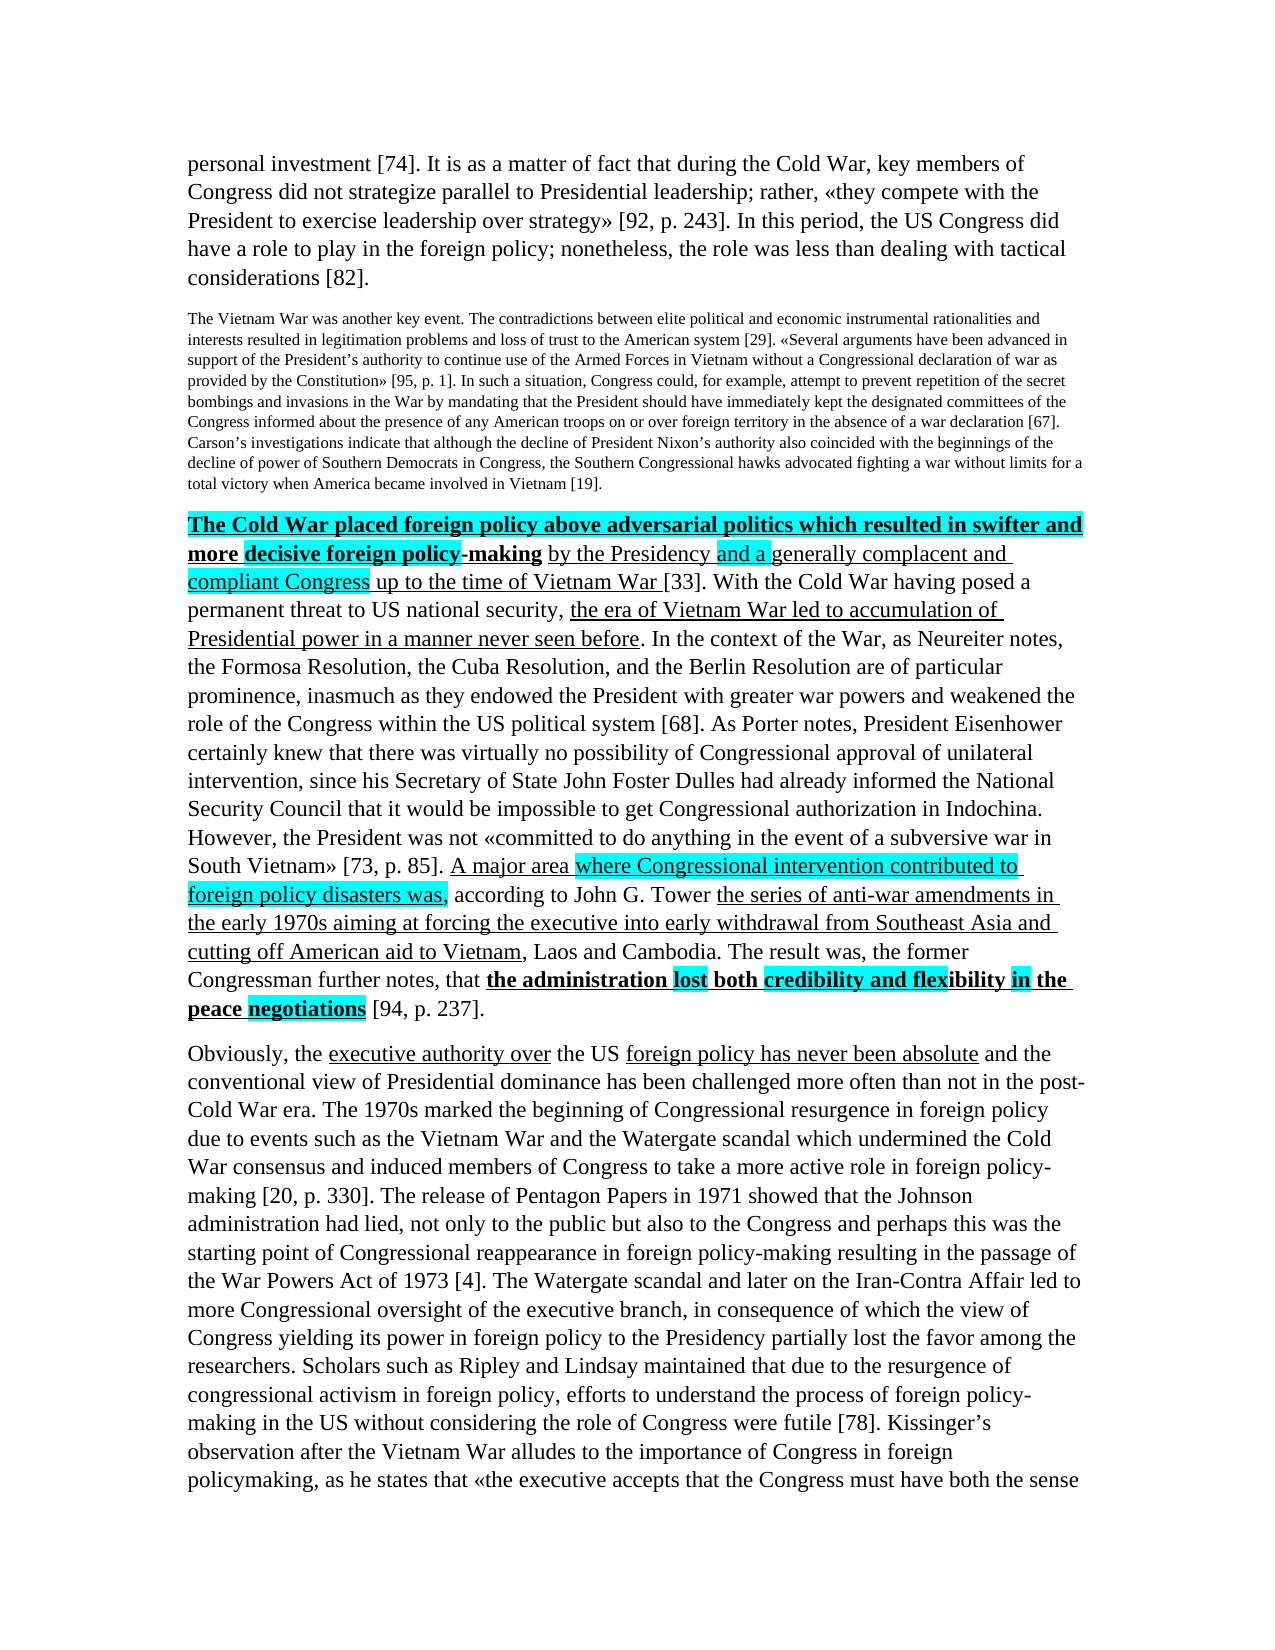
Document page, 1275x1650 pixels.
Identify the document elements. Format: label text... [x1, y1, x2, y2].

text The Cold War placed foreign policy above adversarial politics which resulted in swifter and more decisive foreign policy-making by the Presidency and a generally complacent and compliant Congress up to the time of Vietnam War [33]. With the Cold War having posed a permanent threat to US national security, the era of Vietnam War led to accumulation of Presidential power in a manner never seen before. In the context of the War, as Neureiter notes, the Formosa Resolution, the Cuba Resolution, and the Berlin Resolution are of particular prominence, inasmuch as they endowed the President with greater war powers and weakened the role of the Congress within the US political system [68]. As Porter notes, President Eisenhower certainly knew that there was virtually no possibility of Congressional approval of unilateral intervention, since his Secretary of State John Foster Dulles had already informed the National Security Council that it would be impossible to get Congressional authorization in Indochina. However, the President was not «committed to do anything in the event of a subversive war in South Vietnam» [73, p. 85]. A major area where Congressional intervention contributed to foreign policy disasters was, according to John G. Tower the series of anti-war amendments in the early 1970s aiming at forcing the executive into early withdrawal from Southeast Asia and cutting off American aid to Vietnam, Laos and Cambodia. The result was, the former Congressman further notes, that the administration lost both credibility and flexibility in the peace negotiations [94, p. 237]. [187, 511, 1087, 1021]
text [187, 1040, 1087, 1493]
text The Vietnam War was another key event. The contradictions between elite political and economic instrumental rationalities and interests resulted in legitimation problems and loss of trust to the American system [29]. «Several arguments have been advanced in support of the President’s authority to continue use of the Armed Forces in Vietnam without a Congressional declaration of war as provided by the Constitution» [95, p. 1]. In such a situation, Congress could, for example, attempt to prevent repetition of the secret bombings and invasions in the War by mandating that the President should have immediately kept the designated committees of the Congress informed about the presence of any American troops on or over foreign territory in the absence of a war declaration [67]. Carson’s investigations indicate that although the decline of President Nixon’s authority also coincided with the beginnings of the decline of power of Southern Democrats in Congress, the Southern Congressional hawks advocated fighting a war without limits for a total victory when America became involved in Vietnam [19]. [187, 309, 1087, 493]
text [187, 150, 1087, 290]
